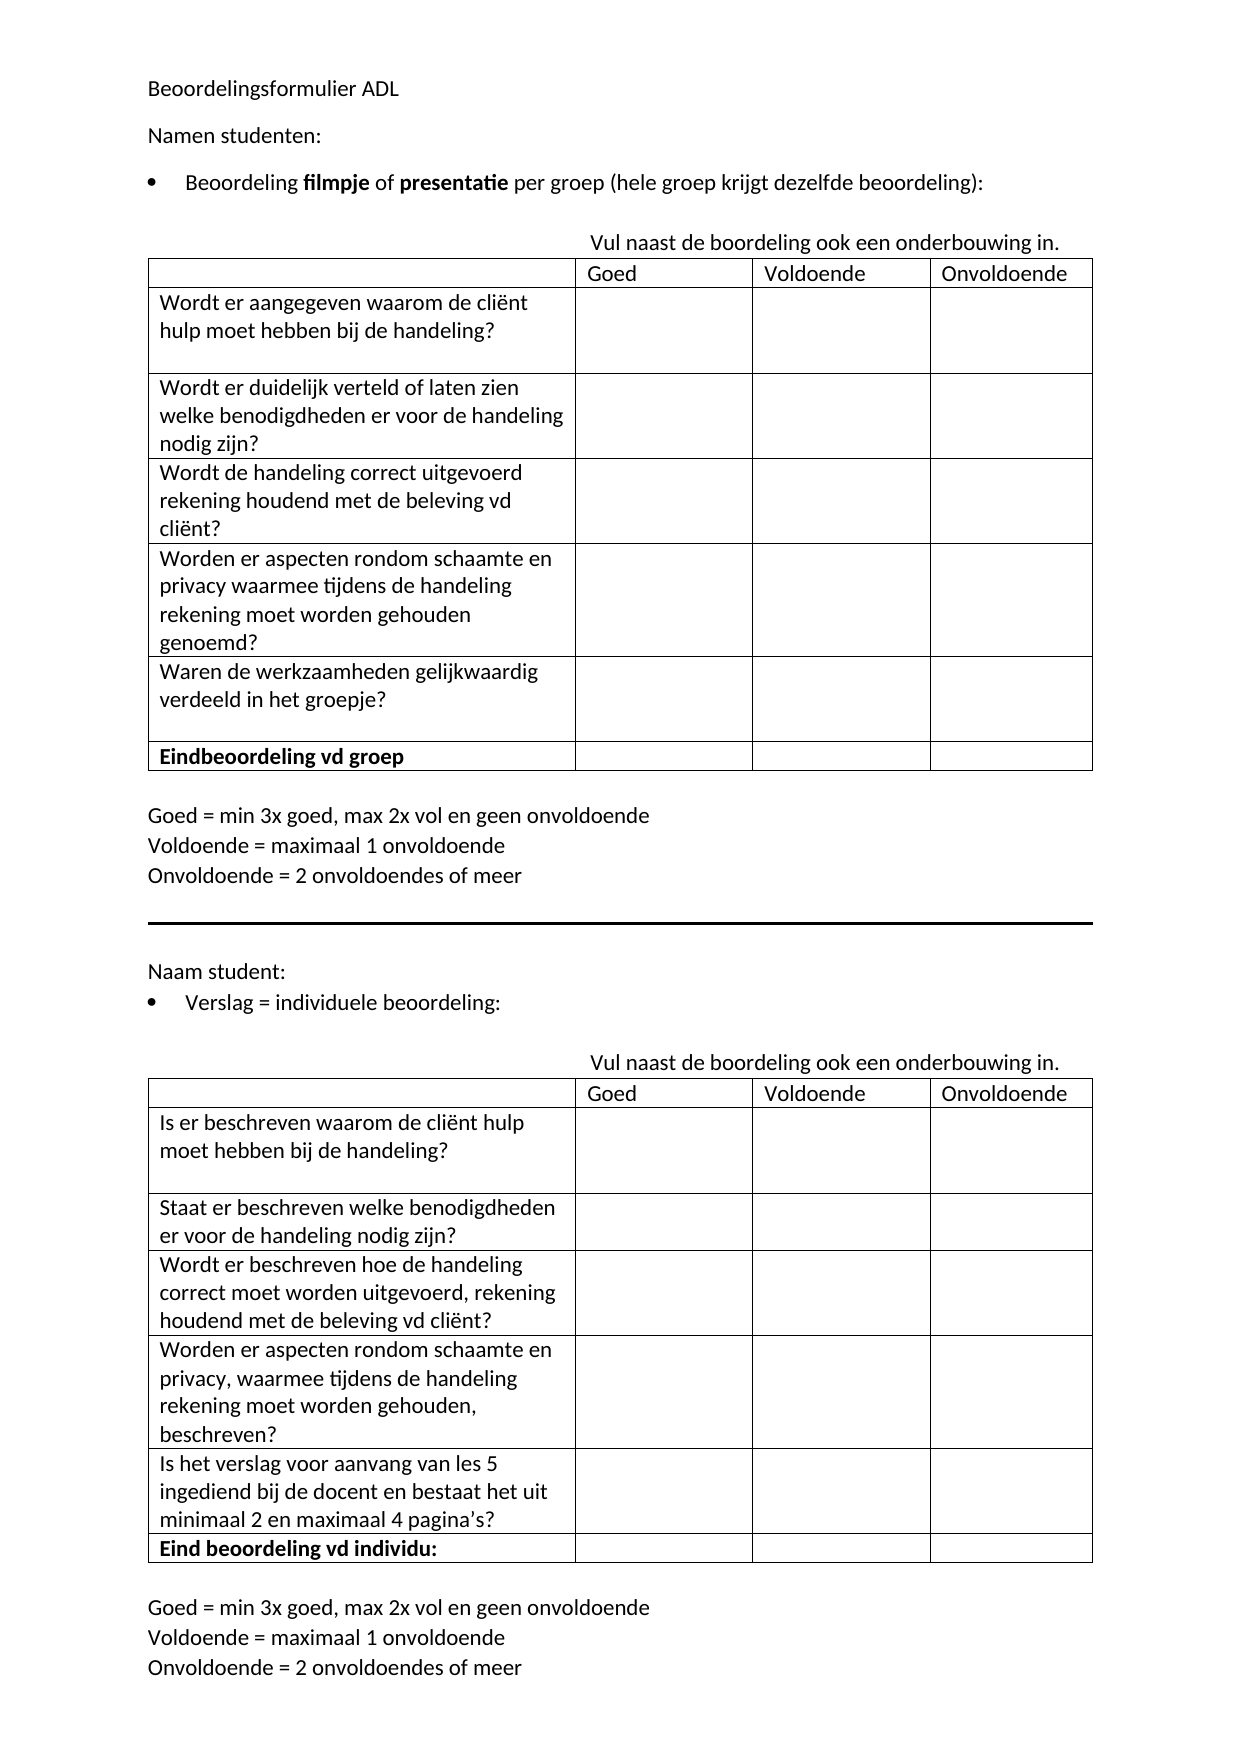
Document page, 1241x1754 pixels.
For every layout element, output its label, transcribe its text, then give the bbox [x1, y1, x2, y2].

list Verslag = individuele beoordeling: [148, 988, 1093, 1016]
table_cell Waren de werkzaamheden gelijkwaardig verdeeld in het groepje? [149, 657, 575, 741]
text Goed = min 3x goed, max 2x vol en geen onvoldoende [148, 1593, 1093, 1621]
table_cell [576, 459, 752, 543]
table_cell [753, 374, 930, 457]
table_cell [931, 657, 1092, 741]
table_cell [576, 288, 752, 372]
table_cell Wordt de handeling correct uitgevoerd rekening houdend met de beleving vd cliënt? [149, 459, 575, 543]
table_cell [931, 1534, 1092, 1562]
table_cell Wordt er duidelijk verteld of laten zien welke benodigdheden er voor de handeling nodig zijn? [149, 374, 575, 457]
table_cell [576, 374, 752, 457]
text Onvoldoende = 2 onvoldoendes of meer [148, 1653, 1093, 1682]
text Naam student: [148, 957, 1093, 985]
table_cell Worden er aspecten rondom schaamte en privacy, waarmee tijdens de handeling rekening moet worden gehouden, beschreven? [149, 1336, 575, 1448]
table_cell [753, 1194, 930, 1249]
table_cell [753, 544, 930, 656]
text Namen studenten: [148, 121, 1093, 149]
table_cell [931, 1449, 1092, 1533]
table_header Voldoende [753, 259, 930, 287]
table_cell [931, 1108, 1092, 1192]
table_cell [753, 1449, 930, 1533]
table_cell [576, 1534, 752, 1562]
text Vul naast de boordeling ook een onderbouwing in. [148, 228, 1093, 256]
table_cell Is het verslag voor aanvang van les 5 ingediend bij de docent en bestaat het uit minimaal 2 en maximaal 4 pagina’s? [149, 1449, 575, 1533]
table_cell [931, 544, 1092, 656]
table_header Onvoldoende [931, 259, 1092, 287]
table_cell [753, 1336, 930, 1448]
table_cell Staat er beschreven welke benodigdheden er voor de handeling nodig zijn? [149, 1194, 575, 1249]
table_cell [931, 1336, 1092, 1448]
table_header Voldoende [753, 1079, 930, 1107]
text Voldoende = maximaal 1 onvoldoende [148, 1623, 1093, 1651]
table_cell [576, 544, 752, 656]
table_header Goed [576, 1079, 752, 1107]
table_cell [576, 1251, 752, 1334]
table_cell [576, 1336, 752, 1448]
table_cell [931, 288, 1092, 372]
list Beoordeling filmpje of presentatie per groep (hele groep krijgt dezelfde beoordeling): [148, 168, 1093, 196]
table_cell [931, 459, 1092, 543]
table_cell [753, 1108, 930, 1192]
table_cell [931, 742, 1092, 770]
table_cell [576, 1108, 752, 1192]
text Onvoldoende = 2 onvoldoendes of meer [148, 862, 1093, 889]
table_cell [931, 374, 1092, 457]
table_header [149, 259, 575, 287]
table_cell Worden er aspecten rondom schaamte en privacy waarmee tijdens de handeling rekening moet worden gehouden genoemd? [149, 544, 575, 656]
text Vul naast de boordeling ook een onderbouwing in. [148, 1048, 1093, 1076]
text Voldoende = maximaal 1 onvoldoende [148, 831, 1093, 859]
table_cell [931, 1251, 1092, 1334]
table_cell [576, 742, 752, 770]
table_cell Eindbeoordeling vd groep [149, 742, 575, 770]
table_cell Wordt er aangegeven waarom de cliënt hulp moet hebben bij de handeling? [149, 288, 575, 372]
table_cell [753, 1534, 930, 1562]
table_cell [576, 1449, 752, 1533]
table_cell Eind beoordeling vd individu: [149, 1534, 575, 1562]
table_cell [576, 1194, 752, 1249]
table_header Goed [576, 259, 752, 287]
text Beoordelingsformulier ADL [148, 74, 1093, 102]
table_cell [753, 459, 930, 543]
table_header Onvoldoende [931, 1079, 1092, 1107]
table_cell [931, 1194, 1092, 1249]
table_cell [753, 742, 930, 770]
table_cell Is er beschreven waarom de cliënt hulp moet hebben bij de handeling? [149, 1108, 575, 1192]
table_cell [576, 657, 752, 741]
table_cell [753, 288, 930, 372]
table_cell [753, 657, 930, 741]
text Goed = min 3x goed, max 2x vol en geen onvoldoende [148, 801, 1093, 829]
table_header [149, 1079, 575, 1107]
table_cell Wordt er beschreven hoe de handeling correct moet worden uitgevoerd, rekening houdend met de beleving vd cliënt? [149, 1251, 575, 1334]
table_cell [753, 1251, 930, 1334]
